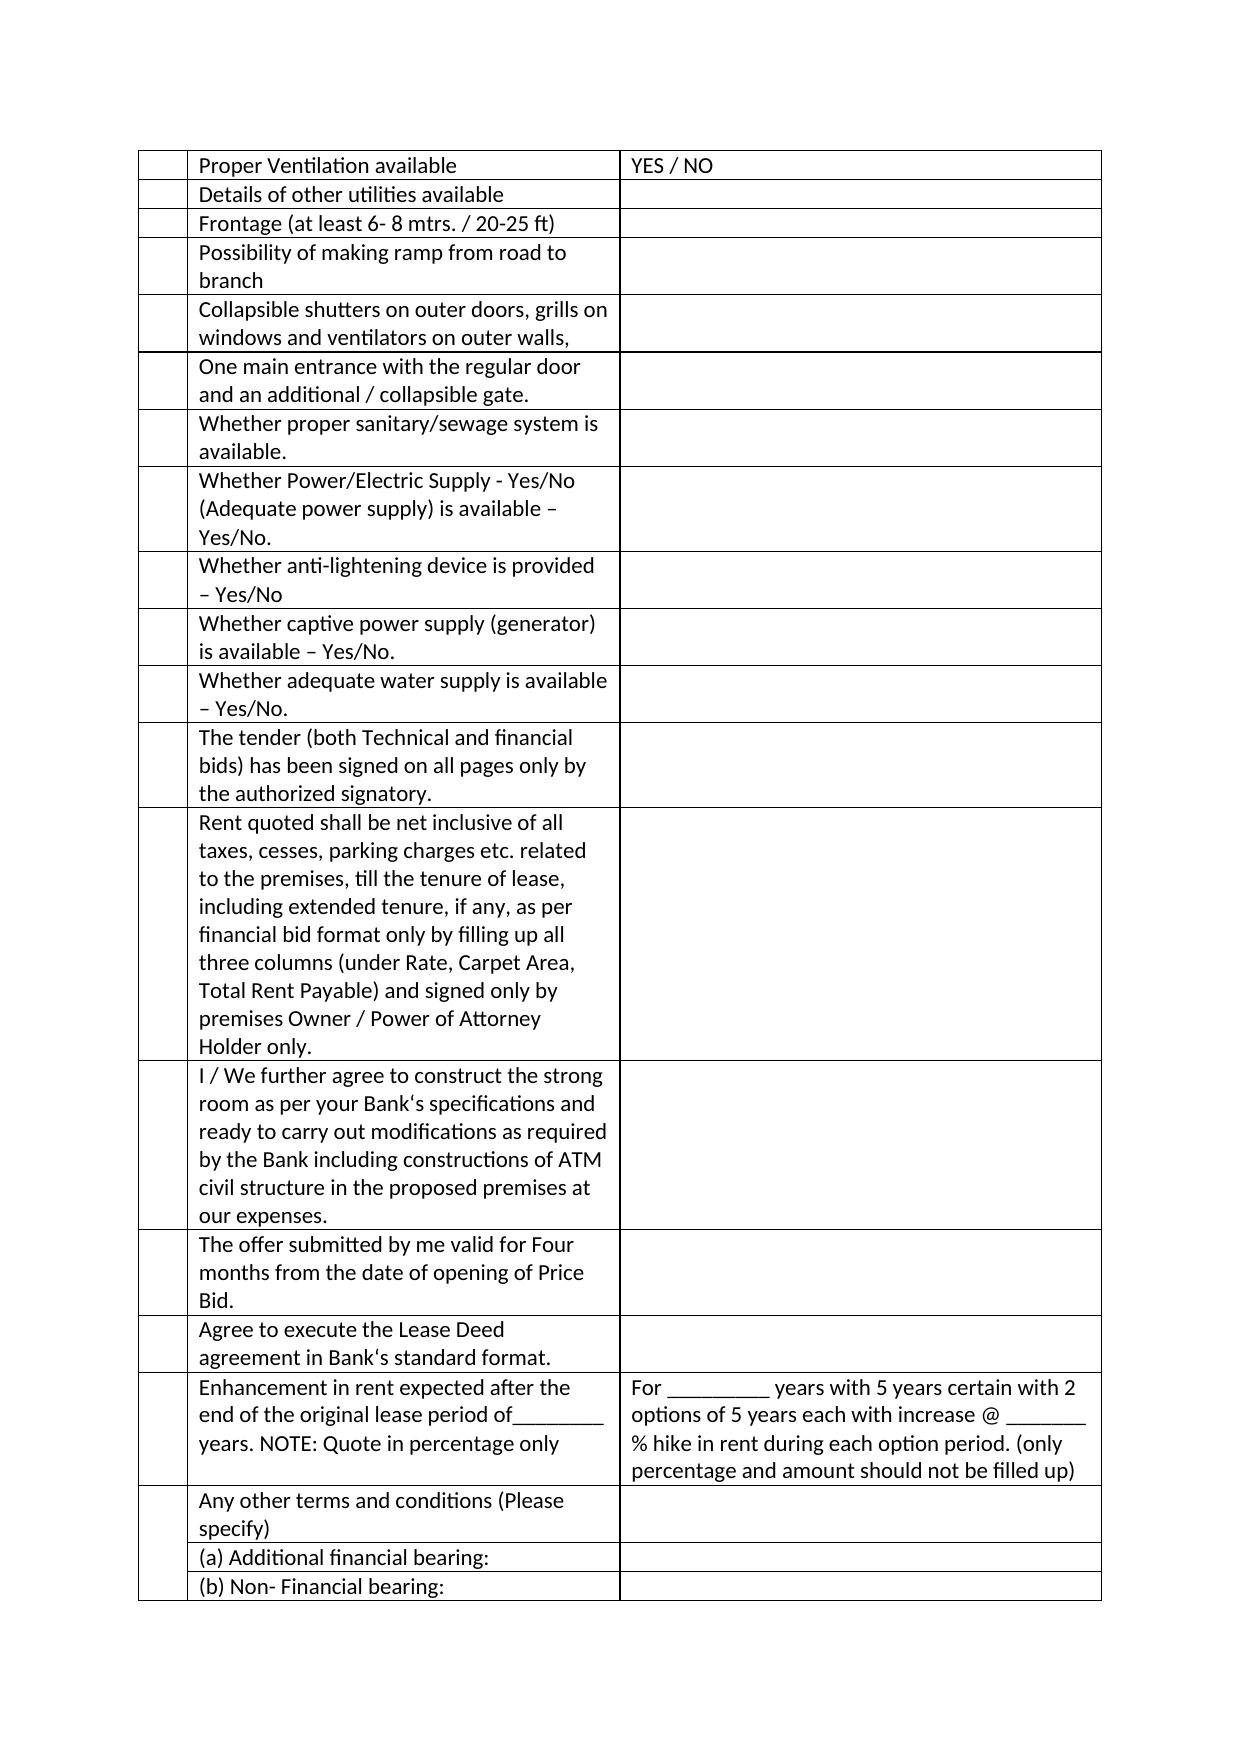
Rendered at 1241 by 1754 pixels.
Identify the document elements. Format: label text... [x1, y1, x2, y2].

table_cell Any other terms and conditions (Please specify) [188, 1486, 619, 1542]
table_cell (a) Additional financial bearing: [188, 1543, 619, 1571]
table_cell For _________ years with 5 years certain with 2 options of 5 years each with increase @ _______ % hike in rent during each option period. (only percentage and amount should not be filled up) [621, 1373, 1101, 1485]
table_cell [621, 295, 1101, 351]
table_cell Collapsible shutters on outer doors, grills on windows and ventilators on outer walls, [188, 295, 619, 351]
table_cell [139, 1316, 187, 1372]
table_cell [621, 808, 1101, 1060]
table_cell The tender (both Technical and financial bids) has been signed on all pages only by the authorized signatory. [188, 723, 619, 807]
table_cell [139, 666, 187, 722]
table_cell Whether adequate water supply is available – Yes/No. [188, 666, 619, 722]
table_cell Possibility of making ramp from road to branch [188, 238, 619, 294]
table_cell YES / NO [621, 151, 1101, 179]
table_cell [139, 1061, 187, 1229]
table_cell [139, 209, 187, 237]
table_cell [621, 1572, 1101, 1600]
table_cell Enhancement in rent expected after the end of the original lease period of________ years. NOTE: Quote in percentage only [188, 1373, 619, 1485]
table_cell (b) Non- Financial bearing: [188, 1572, 619, 1600]
table_cell [621, 1486, 1101, 1542]
table_cell [139, 1230, 187, 1314]
table_cell [621, 353, 1101, 408]
table_cell Rent quoted shall be net inclusive of all taxes, cesses, parking charges etc. related to the premises, till the tenure of lease, including extended tenure, if any, as per financial bid format only by filling up all three columns (under Rate, Carpet Area, Total Rent Payable) and signed only by premises Owner / Power of Attorney Holder only. [188, 808, 619, 1060]
table_cell [139, 151, 187, 179]
table_cell [621, 1316, 1101, 1372]
table_cell Agree to execute the Lease Deed agreement in Bank‘s standard format. [188, 1316, 619, 1372]
table_cell Details of other utilities available [188, 180, 619, 208]
table_cell [621, 609, 1101, 665]
table_cell I / We further agree to construct the strong room as per your Bank‘s specifications and ready to carry out modifications as required by the Bank including constructions of ATM civil structure in the proposed premises at our expenses. [188, 1061, 619, 1229]
table_cell [139, 609, 187, 665]
table_cell [621, 1543, 1101, 1571]
table_cell [621, 180, 1101, 208]
table_cell [139, 808, 187, 1060]
table_cell Whether anti-lightening device is provided – Yes/No [188, 552, 619, 608]
table_cell Proper Ventilation available [188, 151, 619, 179]
table_cell [139, 353, 187, 408]
table_cell [139, 552, 187, 608]
table_cell Whether captive power supply (generator) is available – Yes/No. [188, 609, 619, 665]
table_cell One main entrance with the regular door and an additional / collapsible gate. [188, 353, 619, 408]
table_cell Whether Power/Electric Supply - Yes/No (Adequate power supply) is available – Yes/No. [188, 467, 619, 551]
table_cell [621, 209, 1101, 237]
table_cell Whether proper sanitary/sewage system is available. [188, 410, 619, 466]
table_cell [621, 467, 1101, 551]
table_cell [621, 723, 1101, 807]
table_cell [621, 1230, 1101, 1314]
table_cell [621, 1061, 1101, 1229]
table_cell [139, 723, 187, 807]
table_cell [621, 552, 1101, 608]
table_cell [139, 467, 187, 551]
table_cell [621, 666, 1101, 722]
table_cell The offer submitted by me valid for Four months from the date of opening of Price Bid. [188, 1230, 619, 1314]
table_cell [139, 295, 187, 351]
table_cell [139, 238, 187, 294]
table_cell [139, 180, 187, 208]
table_cell [139, 1486, 187, 1600]
table_cell [621, 238, 1101, 294]
table_cell [621, 410, 1101, 466]
table_cell [139, 1373, 187, 1485]
table_cell [139, 410, 187, 466]
table_cell Frontage (at least 6- 8 mtrs. / 20-25 ft) [188, 209, 619, 237]
